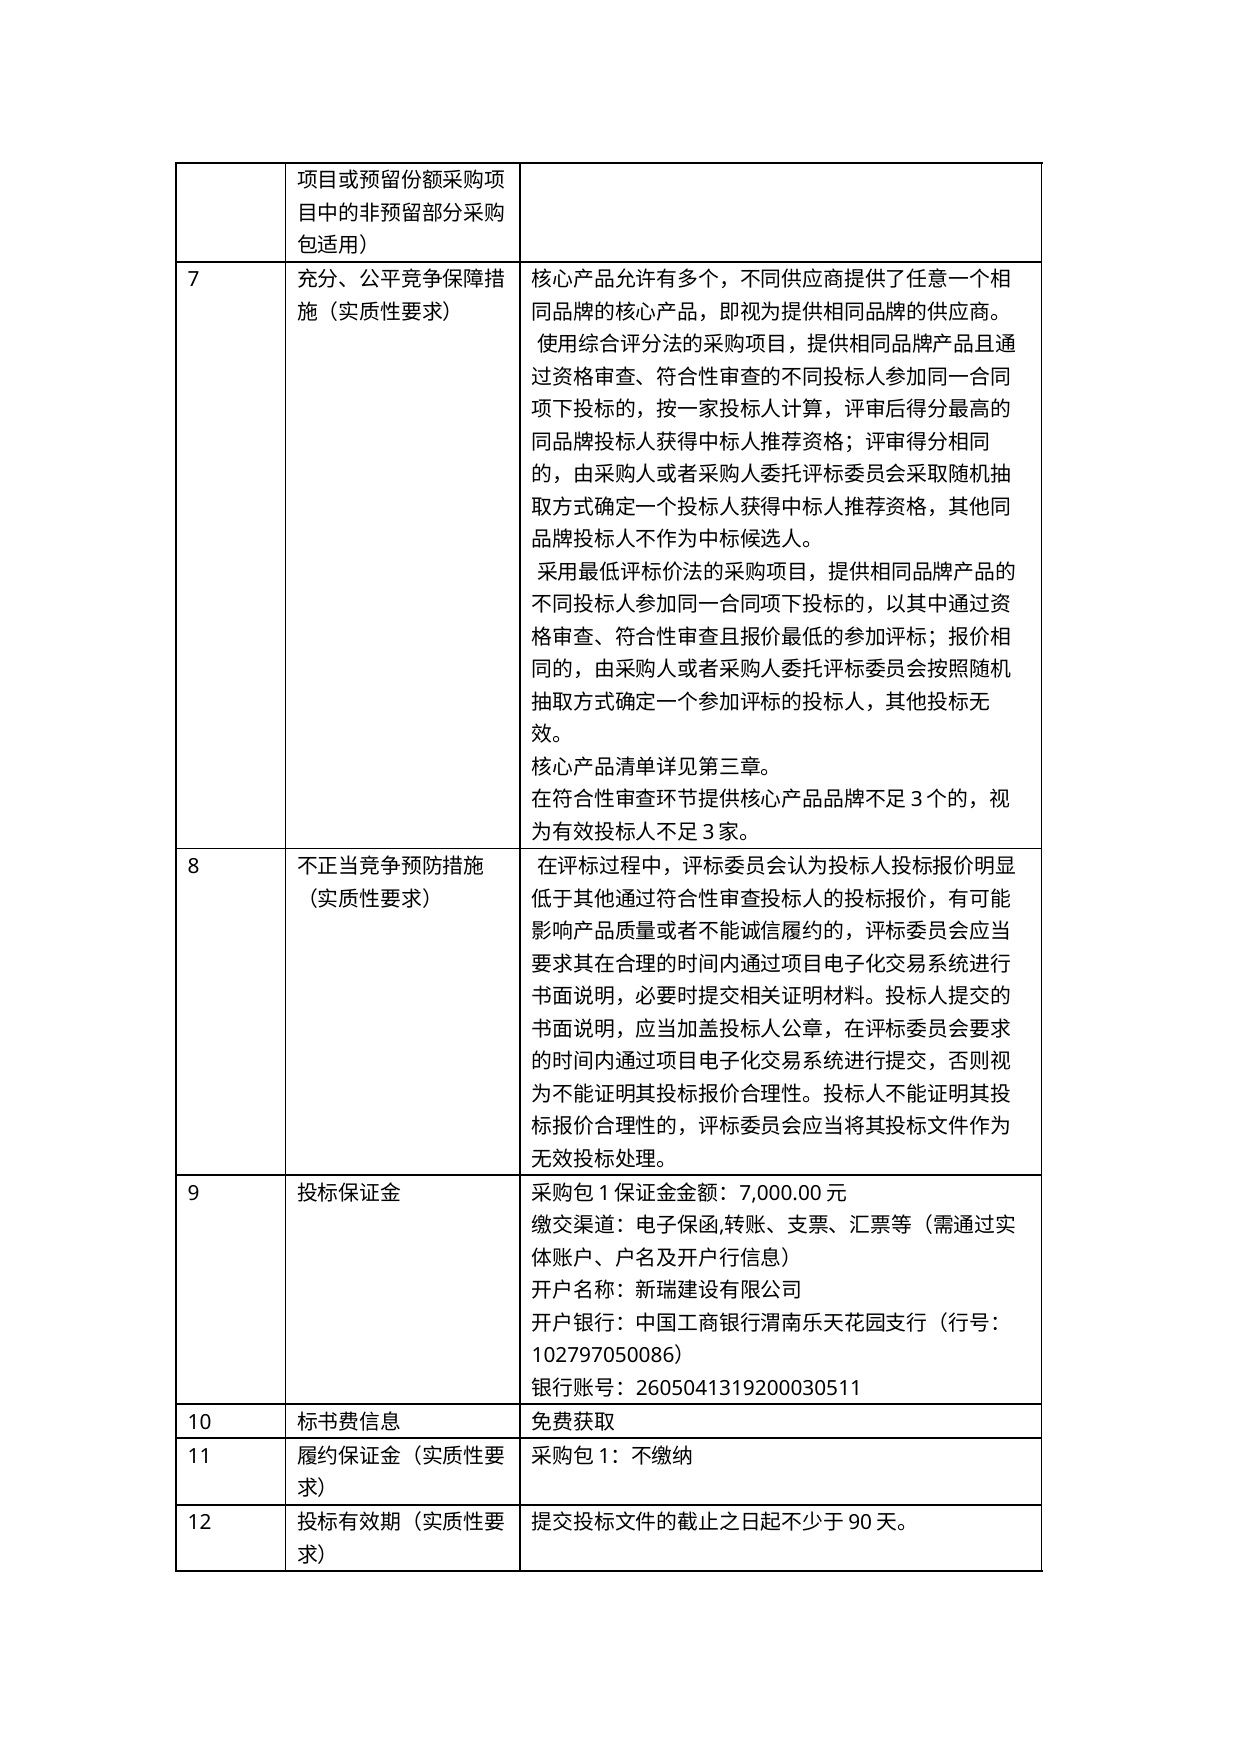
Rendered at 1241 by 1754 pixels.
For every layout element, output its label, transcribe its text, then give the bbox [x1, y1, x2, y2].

table_cell 在评标过程中，评标委员会认为投标人投标报价明显低于其他通过符合性审查投标人的投标报价，有可能影响产品质量或者不能诚信履约的，评标委员会应当要求其在合理的时间内通过项目电子化交易系统进行书面说明，必要时提交相关证明材料。投标人提交的书面说明，应当加盖投标人公章，在评标委员会要求的时间内通过项目电子化交易系统进行提交，否则视为不能证明其投标报价合理性。投标人不能证明其投标报价合理性的，评标委员会应当将其投标文件作为无效投标处理。 [521, 849, 1041, 1174]
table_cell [286, 164, 519, 261]
table_cell 充分、公平竞争保障措施（实质性要求） [286, 263, 519, 848]
table_cell 提交投标文件的截止之日起不少于90天。 [521, 1506, 1041, 1570]
table_cell 采购包1：不缴纳 [521, 1439, 1041, 1504]
table_cell 11 [177, 1439, 285, 1504]
table_cell 投标有效期（实质性要求） [286, 1506, 519, 1570]
table_cell 投标保证金 [286, 1176, 519, 1403]
table_cell 不正当竞争预防措施（实质性要求） [286, 849, 519, 1174]
table_cell 10 [177, 1405, 285, 1437]
table_cell 核心产品允许有多个，不同供应商提供了任意一个相同品牌的核心产品，即视为提供相同品牌的供应商。 使用综合评分法的采购项目，提供相同品牌产品且通过资格审查、符合性审查的不同投标人参加同一合同项下投标的，按一家投标人计算，评审后得分最高的同品牌投标人获得中标人推荐资格；评审得分相同的，由采购人或者采购人委托评标委员会采取随机抽取方式确定一个投标人获得中标人推荐资格，其他同品牌投标人不作为中标候选人。 采用最低评标价法的采购项目，提供相同品牌产品的不同投标人参加同一合同项下投标的，以其中通过资格审查、符合性审查且报价最低的参加评标；报价相同的，由采购人或者采购人委托评标委员会按照随机抽取方式确定一个参加评标的投标人，其他投标无效。 核心产品清单详见第三章。 在符合性审查环节提供核心产品品牌不足3个的，视为有效投标人不足3家。 [521, 263, 1041, 848]
table_cell 12 [177, 1506, 285, 1570]
table_cell 9 [177, 1176, 285, 1403]
table_cell 8 [177, 849, 285, 1174]
table_cell 采购包1保证金金额：7,000.00元 缴交渠道：电子保函,转账、支票、汇票等（需通过实体账户、户名及开户行信息） 开户名称：新瑞建设有限公司 开户银行：中国工商银行渭南乐天花园支行（行号：102797050086） 银行账号：2605041319200030511 [521, 1176, 1041, 1403]
table_cell 6 [177, 164, 285, 261]
table_cell 标书费信息 [286, 1405, 519, 1437]
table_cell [521, 164, 1041, 261]
table_cell 7 [177, 263, 285, 848]
table_cell 履约保证金（实质性要求） [286, 1439, 519, 1504]
table_cell 免费获取 [521, 1405, 1041, 1437]
